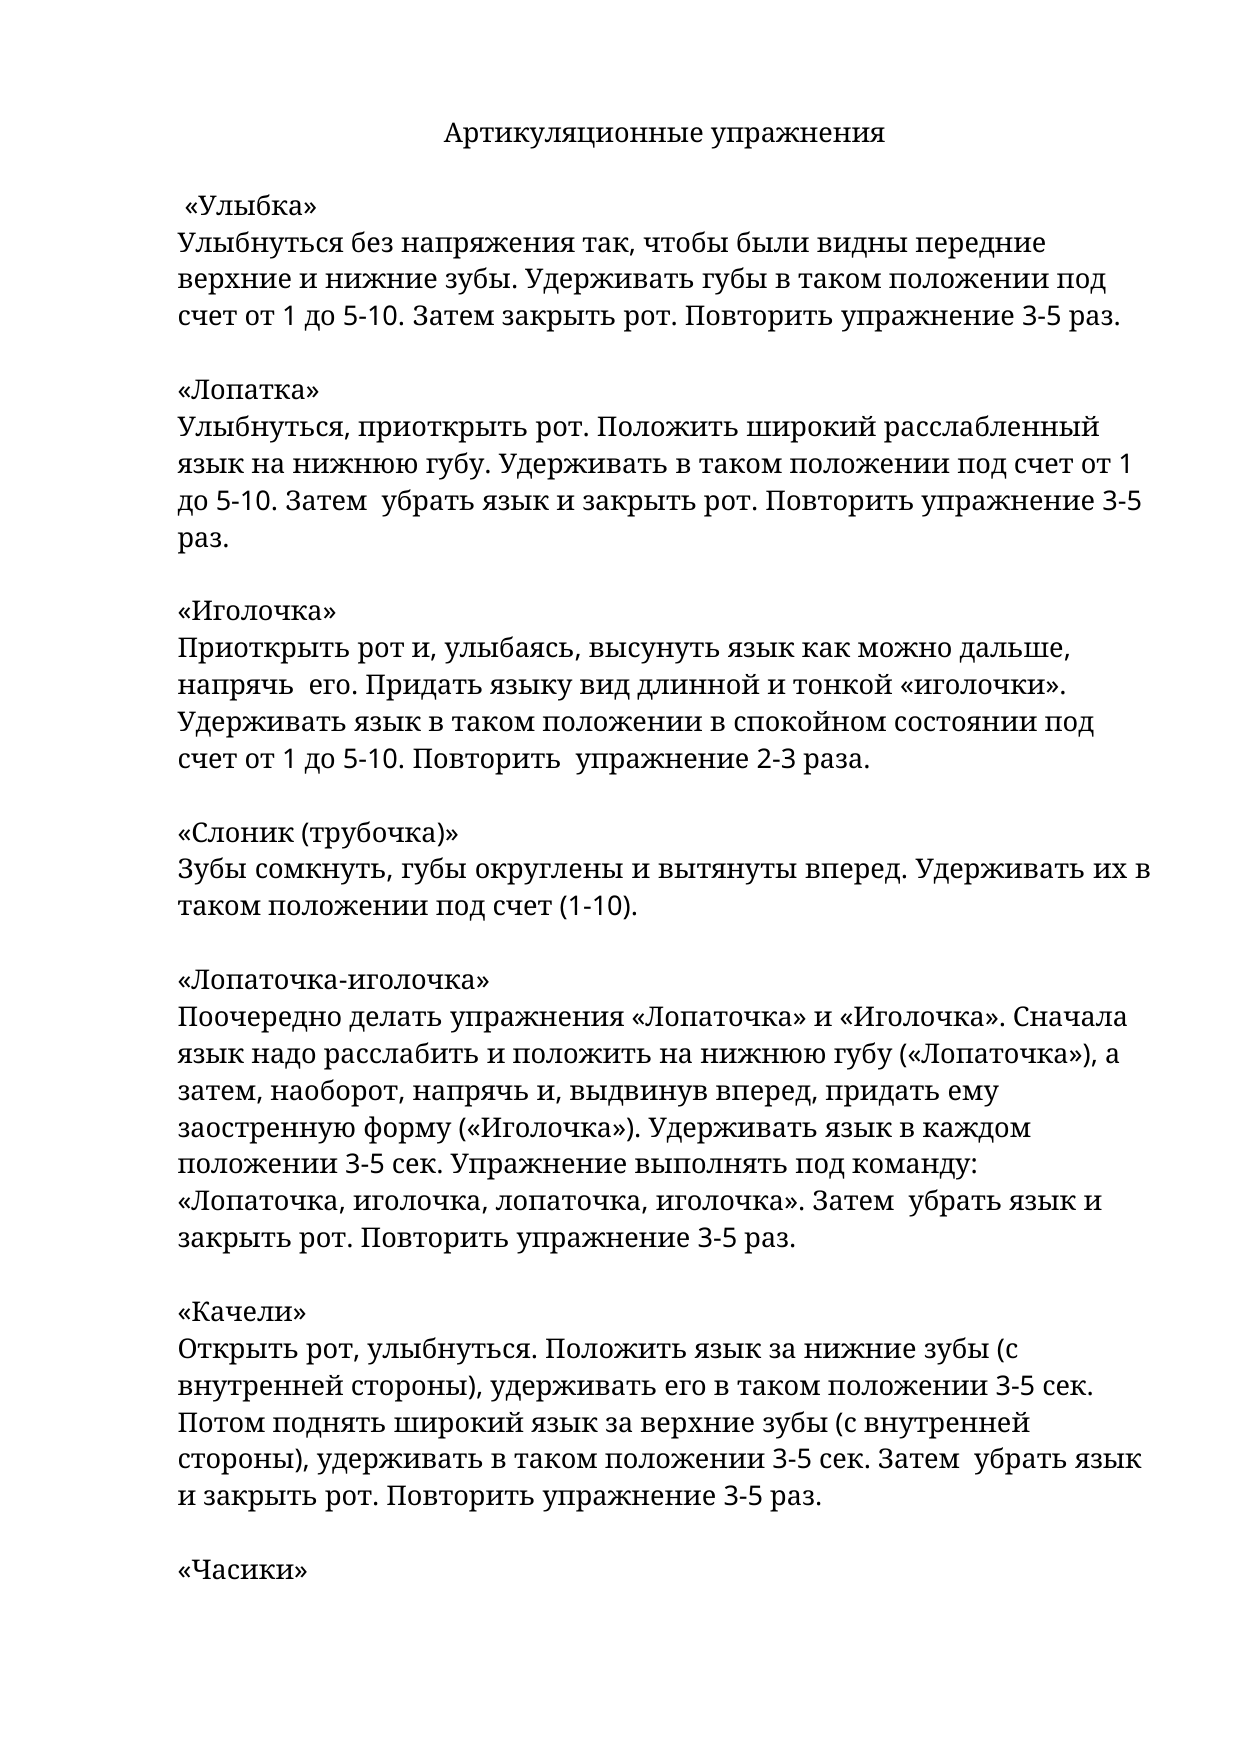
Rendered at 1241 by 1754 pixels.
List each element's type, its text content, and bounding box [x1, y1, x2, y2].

text Открыть рот, улыбнуться. Положить язык за нижние зубы (с внутренней стороны), удерживать его в таком положении 3-5 сек. Потом поднять широкий язык за верхние зубы (с внутренней стороны), удерживать в таком положении 3-5 сек. Затем убрать язык и закрыть рот. Повторить упражнение 3-5 раз. [177, 1329, 1152, 1514]
text «Лопаточка-иголочка» [177, 961, 1152, 997]
text «Часики» [177, 1551, 1152, 1587]
text Зубы сомкнуть, губы округлены и вытянуты вперед. Удерживать их в таком положении под счет (1-10). [177, 850, 1152, 924]
text Приоткрыть рот и, улыбаясь, высунуть язык как можно дальше, напрячь его. Придать языку вид длинной и тонкой «иголочки». Удерживать язык в таком положении в спокойном состоянии под счет от 1 до 5-10. Повторить упражнение 2-3 раза. [177, 629, 1152, 776]
text «Улыбка» [177, 186, 1152, 223]
text «Иголочка» [177, 592, 1152, 629]
text Артикуляционные упражнения [177, 118, 1152, 149]
text «Качели» [177, 1292, 1152, 1329]
text «Лопатка» [177, 371, 1152, 407]
text Улыбнуться, приоткрыть рот. Положить широкий расслабленный язык на нижнюю губу. Удерживать в таком положении под счет от 1 до 5-10. Затем убрать язык и закрыть рот. Повторить упражнение 3-5 раз. [177, 407, 1152, 555]
text Улыбнуться без напряжения так, чтобы были видны передние верхние и нижние зубы. Удерживать губы в таком положении под счет от 1 до 5-10. Затем закрыть рот. Повторить упражнение 3-5 раз. [177, 223, 1152, 334]
text «Слоник (трубочка)» [177, 813, 1152, 850]
text Поочередно делать упражнения «Лопаточка» и «Иголочка». Сначала язык надо расслабить и положить на нижнюю губу («Лопаточка»), а затем, наоборот, напрячь и, выдвинув вперед, придать ему заостренную форму («Иголочка»). Удерживать язык в каждом положении 3-5 сек. Упражнение выполнять под команду: «Лопаточка, иголочка, лопаточка, иголочка». Затем убрать язык и закрыть рот. Повторить упражнение 3-5 раз. [177, 997, 1152, 1256]
